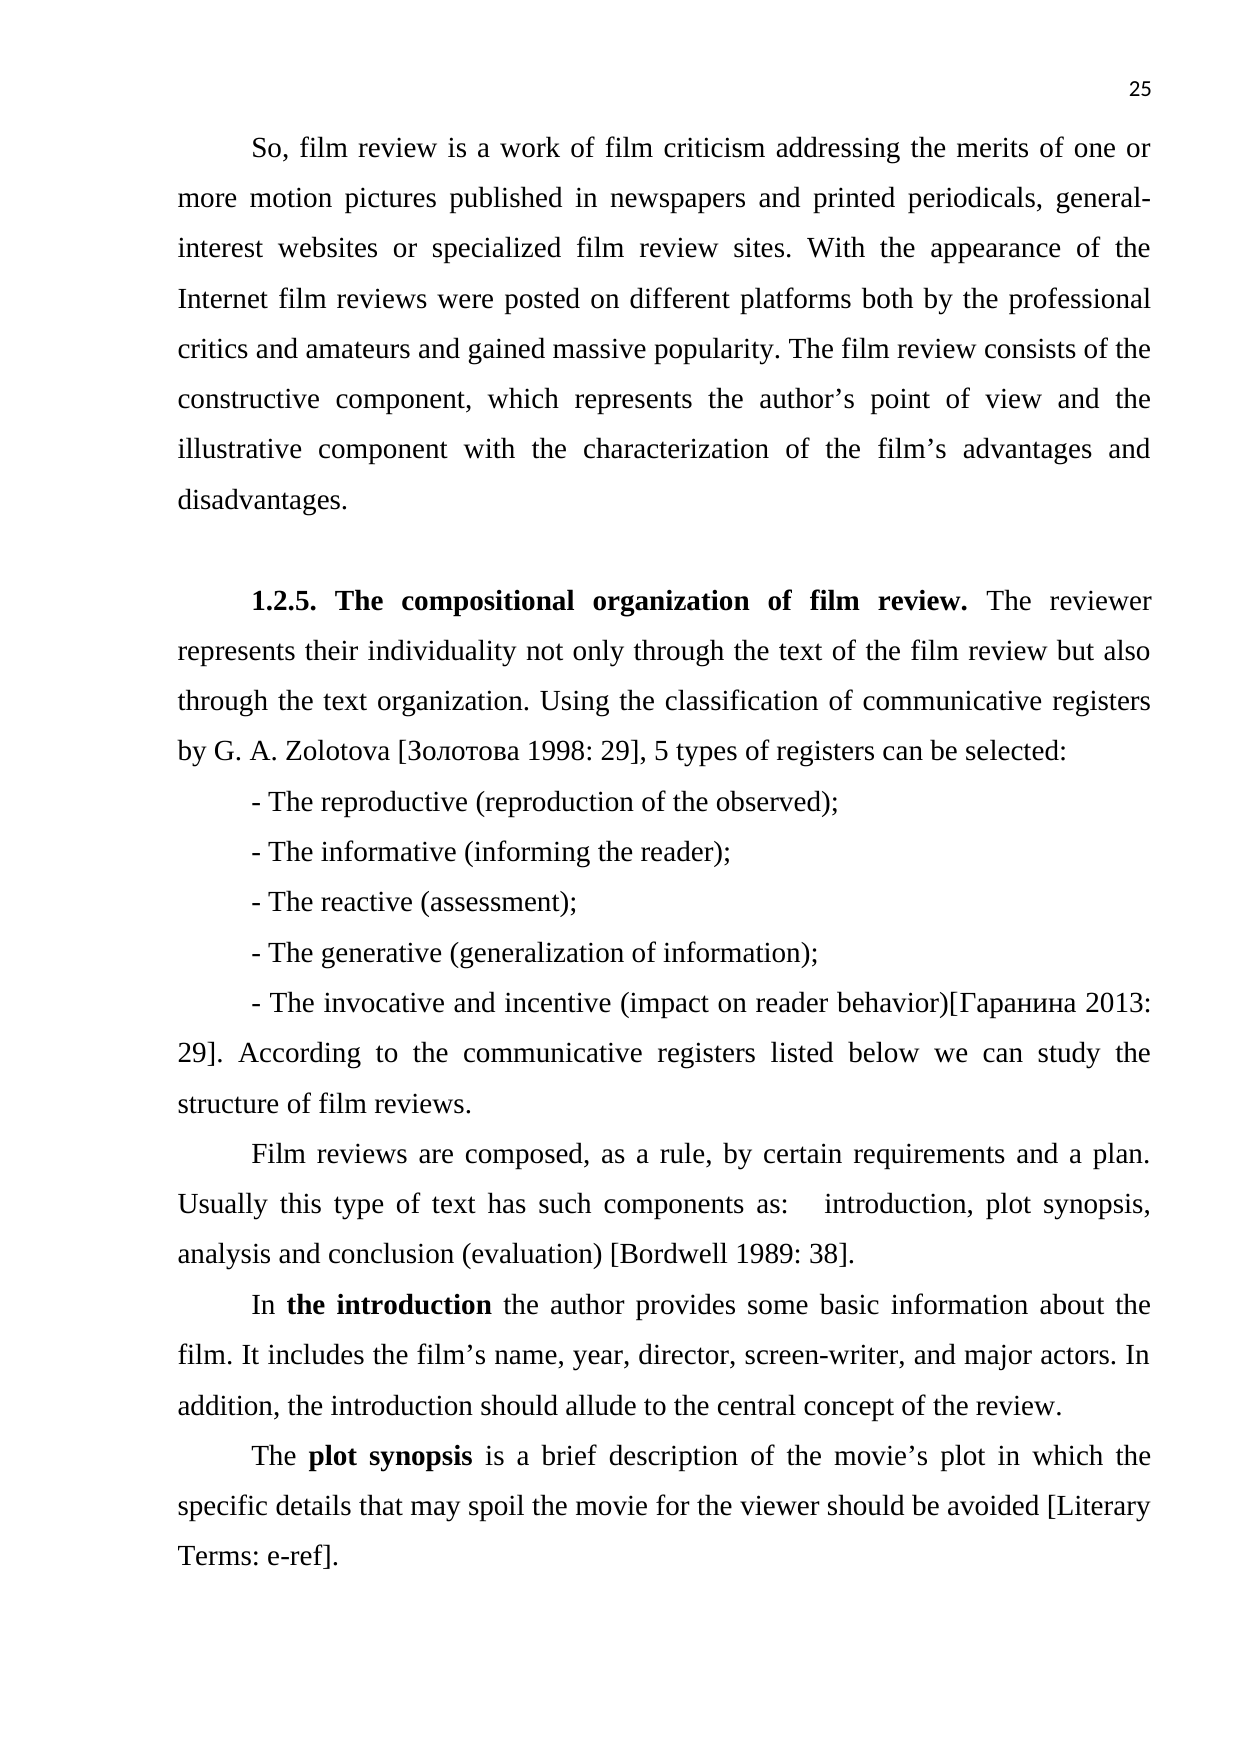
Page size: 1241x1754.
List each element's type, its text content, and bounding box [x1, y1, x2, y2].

text - The invocative and incentive (impact on reader behavior)[Гаранина 2013: 29]. According to the communicative registers listed below we can study the structure of film reviews. [177, 985, 1152, 1119]
text In the introduction the author provides some basic information about the film. It includes the film’s name, year, director, screen-writer, and major actors. In addition, the introduction should allude to the central concept of the review. [177, 1287, 1152, 1421]
text The plot synopsis is a brief description of the movie’s plot in which the specific details that may spoil the movie for the viewer should be avoided [Literary Terms: e-ref]. [177, 1438, 1152, 1572]
text - The informative (informing the reader); [177, 834, 1152, 868]
text - The generative (generalization of information); [177, 935, 1152, 968]
text - The reactive (assessment); [177, 884, 1152, 918]
text So, film review is a work of film criticism addressing the merits of one or more motion pictures published in newspapers and printed periodicals, general-interest websites or specialized film review sites. With the appearance of the Internet film reviews were posted on different platforms both by the professional critics and amateurs and gained massive popularity. The film review consists of the constructive component, which represents the author’s point of view and the illustrative component with the characterization of the film’s advantages and disadvantages. [177, 130, 1152, 516]
text 1.2.5. The compositional organization of film review. The reviewer represents their individuality not only through the text of the film review but also through the text organization. Using the classification of communicative registers by G. A. Zolotova [Золотова 1998: 29], 5 types of registers can be selected: [177, 583, 1152, 767]
text Film reviews are composed, as a rule, by certain requirements and a plan. Usually this type of text has such components as: introduction, plot synopsis, analysis and conclusion (evaluation) [Bordwell 1989: 38]. [177, 1136, 1152, 1270]
text - The reproductive (reproduction of the observed); [177, 784, 1152, 817]
